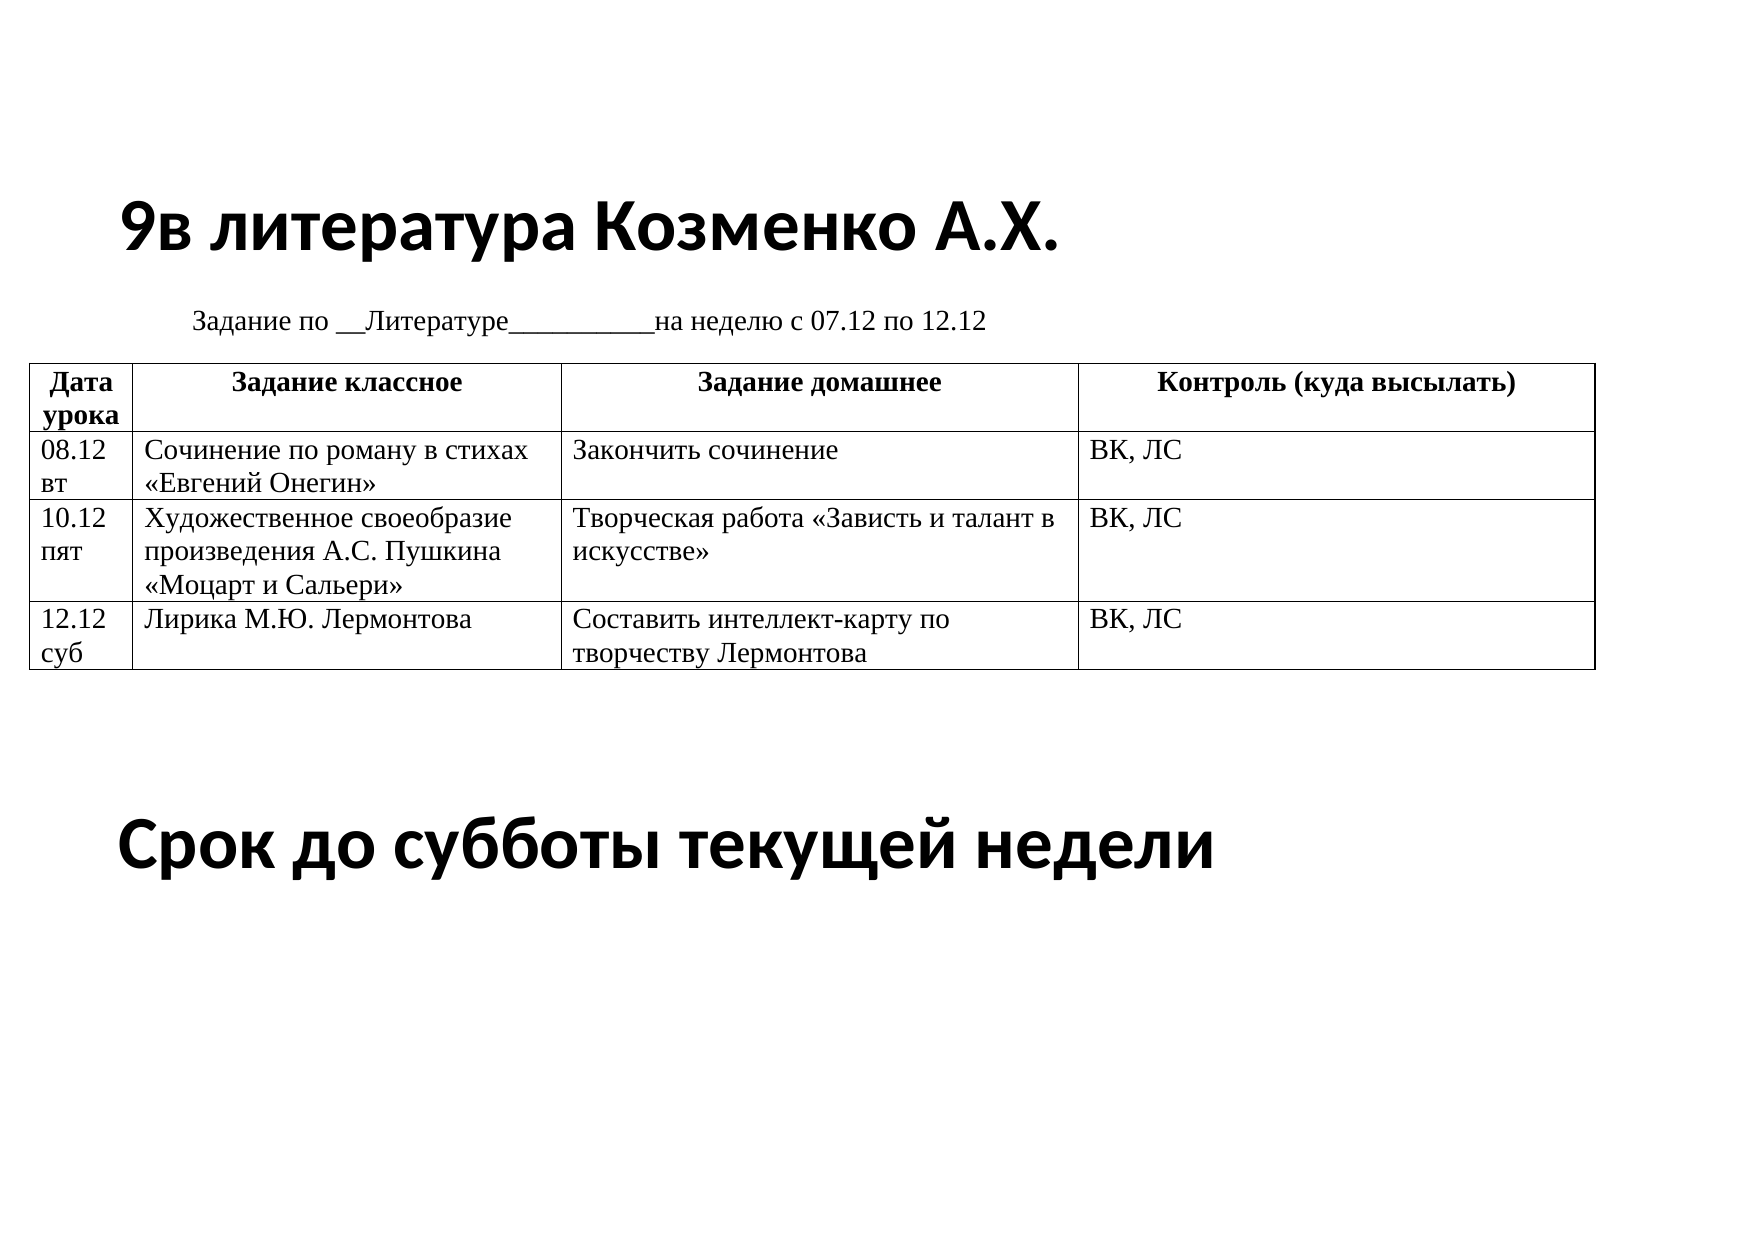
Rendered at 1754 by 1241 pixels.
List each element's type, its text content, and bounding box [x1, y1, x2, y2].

text 9в литература Козменко А.Х. [118, 177, 1636, 269]
table_cell 12.12 суб [30, 602, 132, 669]
table_cell ВК, ЛС [1079, 432, 1594, 499]
table_cell 08.12 вт [30, 432, 132, 499]
text Срок до субботы текущей недели [118, 796, 1636, 887]
text Задание по __Литературе__________на неделю с 07.12 по 12.12 [118, 303, 1636, 337]
table_header Задание домашнее [562, 364, 1078, 431]
table_cell Художественное своеобразие произведения А.С. Пушкина «Моцарт и Сальери» [133, 500, 561, 601]
table_header Задание классное [133, 364, 561, 431]
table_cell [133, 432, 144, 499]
table_cell ВК, ЛС [1079, 602, 1594, 669]
table_cell ВК, ЛС [1079, 500, 1594, 601]
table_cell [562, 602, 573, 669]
table_cell Закончить сочинение [562, 432, 1078, 499]
table_cell Творческая работа «Зависть и талант в искусстве» [562, 500, 1078, 601]
table_header Дата урока [30, 364, 132, 431]
table_cell 10.12 пят [30, 500, 132, 601]
table_cell Лирика М.Ю. Лермонтова [133, 602, 561, 669]
table_cell Составить интеллект-карту по творчеству Лермонтова [867, 602, 1078, 669]
table_header Контроль (куда высылать) [1079, 364, 1594, 431]
table_cell Сочинение по роману в стихах «Евгений Онегин» [377, 432, 561, 499]
